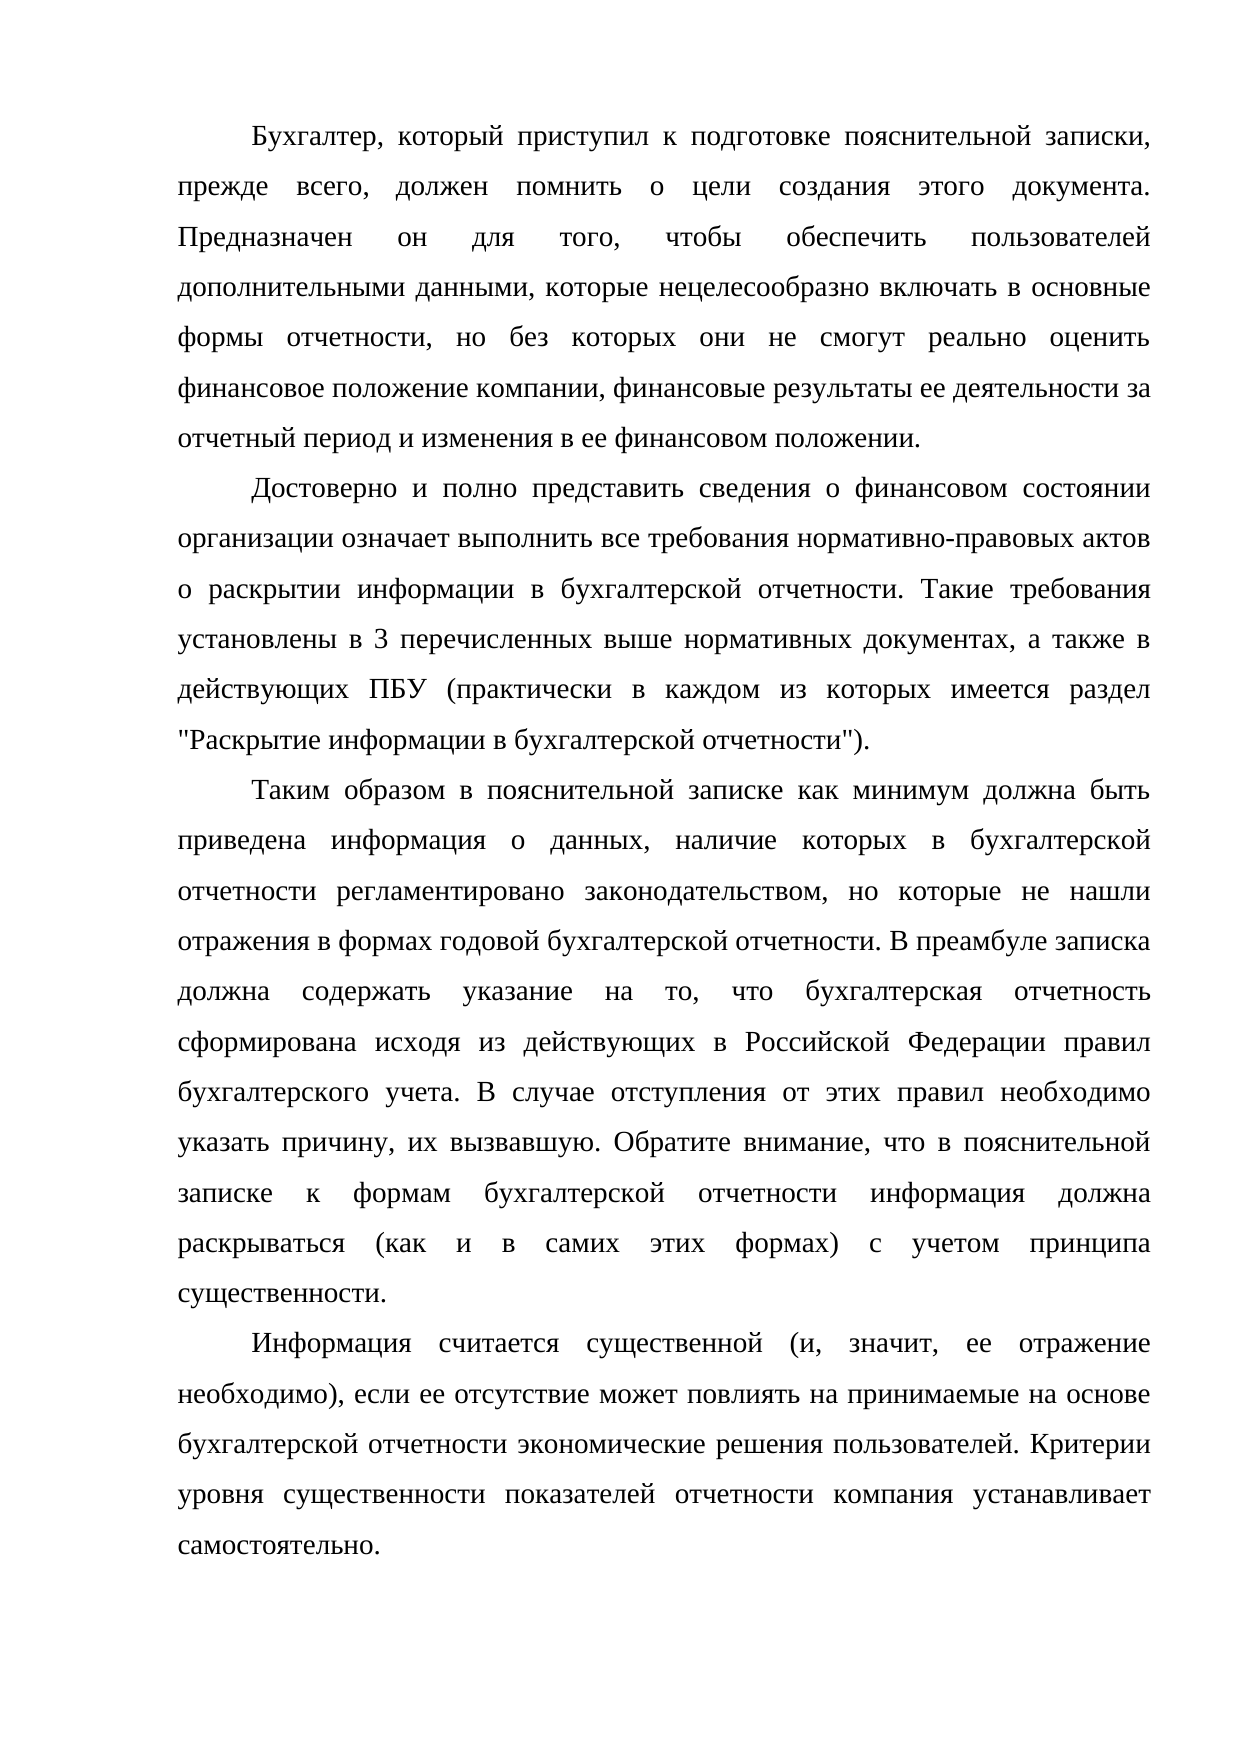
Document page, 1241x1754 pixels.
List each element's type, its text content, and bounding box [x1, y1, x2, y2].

text Достоверно и полно представить сведения о финансовом состоянии организации означает выполнить все требования нормативно-правовых актов о раскрытии информации в бухгалтерской отчетности. Такие требования установлены в 3 перечисленных выше нормативных документах, а также в действующих ПБУ (практически в каждом из которых имеется раздел "Раскрытие информации в бухгалтерской отчетности"). [177, 470, 1152, 755]
text Информация считается существенной (и, значит, ее отражение необходимо), если ее отсутствие может повлиять на принимаемые на основе бухгалтерской отчетности экономические решения пользователей. Критерии уровня существенности показателей отчетности компания устанавливает самостоятельно. [177, 1326, 1152, 1560]
text Таким образом в пояснительной записке как минимум должна быть приведена информация о данных, наличие которых в бухгалтерской отчетности регламентировано законодательством, но которые не нашли отражения в формах годовой бухгалтерской отчетности. В преамбуле записка должна содержать указание на то, что бухгалтерская отчетность сформирована исходя из действующих в Российской Федерации правил бухгалтерского учета. В случае отступления от этих правил необходимо указать причину, их вызвавшую. Обратите внимание, что в пояснительной записке к формам бухгалтерской отчетности информация должна раскрываться (как и в самих этих формах) с учетом принципа существенности. [177, 772, 1152, 1309]
text Бухгалтер, который приступил к подготовке пояснительной записки, прежде всего, должен помнить о цели создания этого документа. Предназначен он для того, чтобы обеспечить пользователей дополнительными данными, которые нецелесообразно включать в основные формы отчетности, но без которых они не смогут реально оценить финансовое положение компании, финансовые результаты ее деятельности за отчетный период и изменения в ее финансовом положении. [177, 118, 1152, 453]
